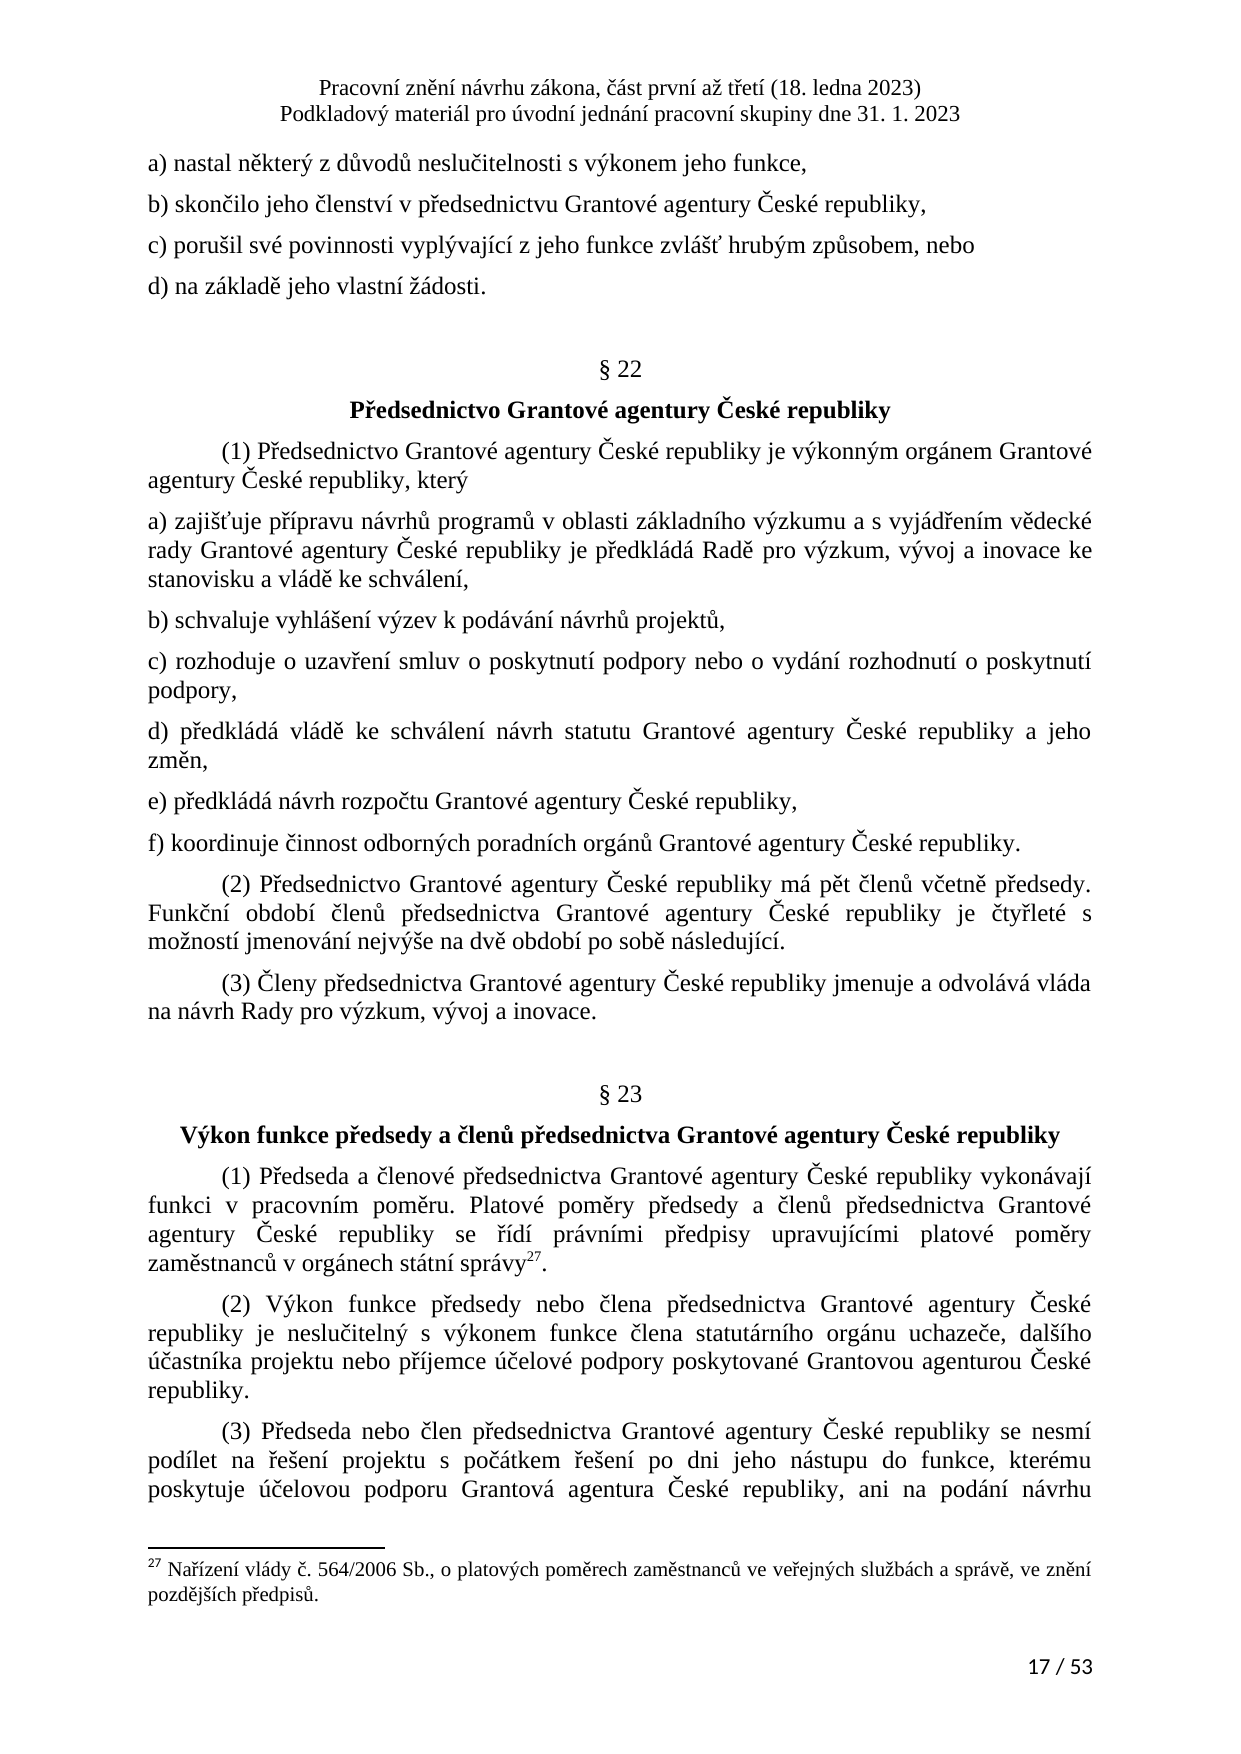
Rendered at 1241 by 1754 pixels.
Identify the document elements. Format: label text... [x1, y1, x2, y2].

text a) zajišťuje přípravu návrhů programů v oblasti základního výzkumu a s vyjádřením vědecké rady Grantové agentury České republiky je předkládá Radě pro výzkum, vývoj a inovace ke stanovisku a vládě ke schválení, [148, 506, 1092, 593]
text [148, 1416, 1092, 1503]
text c) rozhoduje o uzavření smluv o poskytnutí podpory nebo o vydání rozhodnutí o poskytnutí podpory, [148, 646, 1092, 704]
text e) předkládá návrh rozpočtu Grantové agentury České republiky, [148, 786, 1092, 815]
text a) nastal některý z důvodů neslučitelnosti s výkonem jeho funkce, [148, 148, 1092, 176]
text (1) Předsednictvo Grantové agentury České republiky je výkonným orgánem Grantové agentury České republiky, který [148, 436, 1092, 494]
text (1) Předseda a členové předsednictva Grantové agentury České republiky vykonávají funkci v pracovním poměru. Platové poměry předsedy a členů předsednictva Grantové agentury České republiky se řídí právními předpisy upravujícími platové poměry zaměstnanců v orgánech státní správy. [148, 1161, 1092, 1276]
text (2) Výkon funkce předsedy nebo člena předsednictva Grantové agentury České republiky je neslučitelný s výkonem funkce člena statutárního orgánu uchazeče, dalšího účastníka projektu nebo příjemce účelové podpory poskytované Grantovou agenturou České republiky. [148, 1289, 1092, 1404]
text (2) Předsednictvo Grantové agentury České republiky má pět členů včetně předsedy. Funkční období členů předsednictva Grantové agentury České republiky je čtyřleté s možností jmenování nejvýše na dvě období po sobě následující. [148, 869, 1092, 955]
text b) schvaluje vyhlášení výzev k podávání návrhů projektů, [148, 605, 1092, 634]
text § 22 [148, 354, 1092, 383]
text Předsednictvo Grantové agentury České republiky [148, 395, 1092, 424]
text f) koordinuje činnost odborných poradních orgánů Grantové agentury České republiky. [148, 828, 1092, 856]
text Výkon funkce předsedy a členů předsednictva Grantové agentury České republiky [148, 1120, 1092, 1149]
text b) skončilo jeho členství v předsednictvu Grantové agentury České republiky, [148, 189, 1092, 218]
text (3) Členy předsednictva Grantové agentury České republiky jmenuje a odvolává vláda na návrh Rady pro výzkum, vývoj a inovace. [148, 968, 1092, 1025]
text d) předkládá vládě ke schválení návrh statutu Grantové agentury České republiky a jeho změn, [148, 716, 1092, 774]
text § 23 [148, 1079, 1092, 1108]
text c) porušil své povinnosti vyplývající z jeho funkce zvlášť hrubým způsobem, nebo [148, 230, 1092, 259]
text d) na základě jeho vlastní žádosti. [148, 271, 1092, 300]
